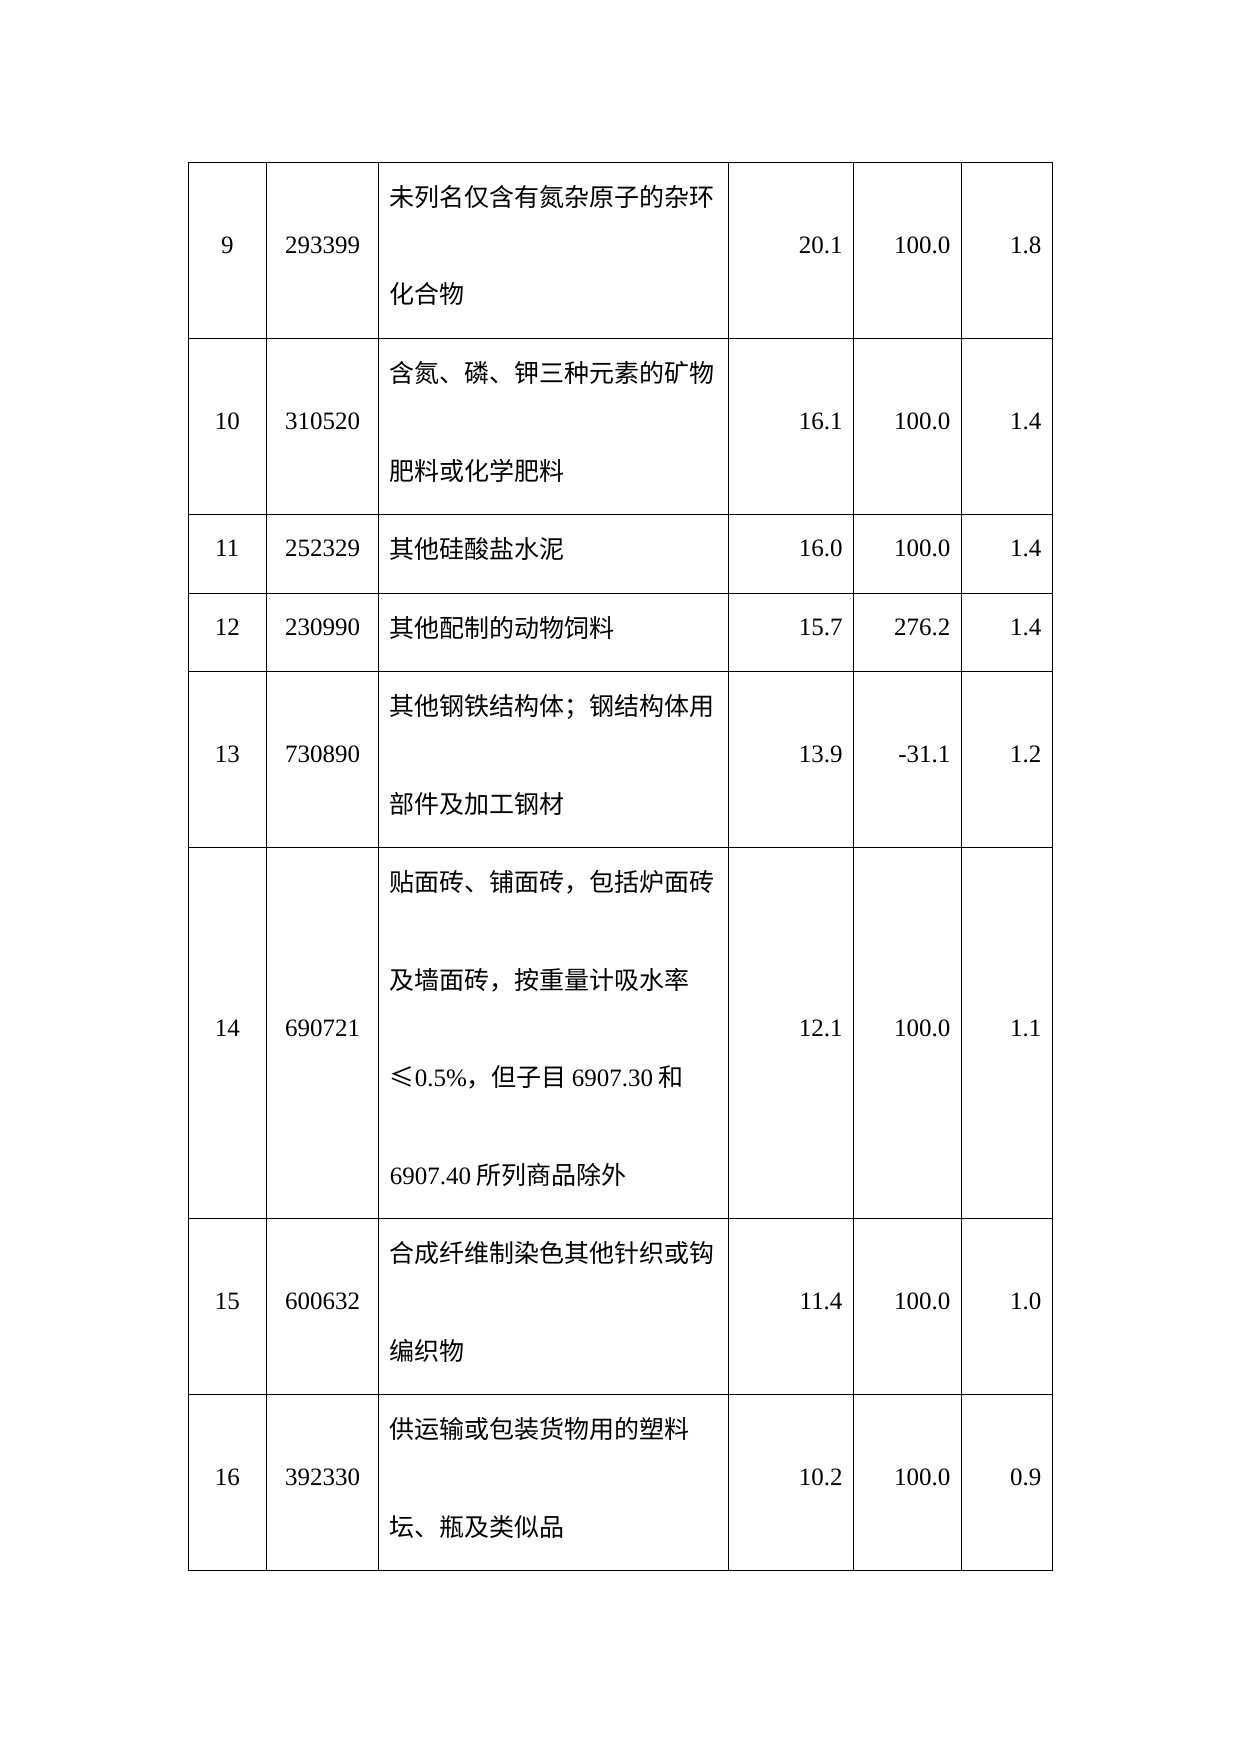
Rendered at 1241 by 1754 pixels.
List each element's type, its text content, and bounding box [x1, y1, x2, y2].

table_cell 230990 [267, 594, 378, 671]
table_cell 1.4 [962, 339, 1052, 514]
table_cell 其他钢铁结构体；钢结构体用部件及加工钢材 [379, 672, 728, 847]
table_cell 15.7 [729, 594, 853, 671]
table_cell 276.2 [854, 594, 961, 671]
table_cell 310520 [267, 339, 378, 514]
table_cell 13 [189, 672, 266, 847]
table_cell 11.4 [729, 1219, 853, 1394]
table_cell 10 [189, 339, 266, 514]
table_cell 1.4 [962, 515, 1052, 593]
table_cell 12.1 [729, 848, 853, 1218]
table_cell 293399 [267, 163, 378, 338]
table_cell 100.0 [854, 163, 961, 338]
table_cell 贴面砖、铺面砖，包括炉面砖及墙面砖，按重量计吸水率≤0.5%，但子目6907.30和6907.40所列商品除外 [379, 848, 728, 1218]
table_cell 100.0 [854, 848, 961, 1218]
table_cell 12 [189, 594, 266, 671]
table_cell 600632 [267, 1219, 378, 1394]
table_cell 0.9 [962, 1395, 1052, 1570]
table_cell 9 [189, 163, 266, 338]
table_cell 1.1 [962, 848, 1052, 1218]
table_cell 未列名仅含有氮杂原子的杂环化合物 [379, 163, 728, 338]
table_cell 100.0 [854, 1219, 961, 1394]
table_cell 合成纤维制染色其他针织或钩编织物 [379, 1219, 728, 1394]
table_cell 11 [189, 515, 266, 593]
table_cell 20.1 [729, 163, 853, 338]
table_cell 392330 [267, 1395, 378, 1570]
table_cell 其他配制的动物饲料 [379, 594, 728, 671]
table_cell -31.1 [854, 672, 961, 847]
table_cell 100.0 [854, 515, 961, 593]
table_cell 15 [189, 1219, 266, 1394]
table_cell 16.0 [729, 515, 853, 593]
table_cell 1.4 [962, 594, 1052, 671]
table_cell 16.1 [729, 339, 853, 514]
table_cell 其他硅酸盐水泥 [379, 515, 728, 593]
table_cell 1.8 [962, 163, 1052, 338]
table_cell 690721 [267, 848, 378, 1218]
table_cell 供运输或包装货物用的塑料坛、瓶及类似品 [379, 1395, 728, 1570]
table_cell 100.0 [854, 339, 961, 514]
table_cell 730890 [267, 672, 378, 847]
table_cell 10.2 [729, 1395, 853, 1570]
table_cell 1.2 [962, 672, 1052, 847]
table_cell 16 [189, 1395, 266, 1570]
table_cell 100.0 [854, 1395, 961, 1570]
table_cell 252329 [267, 515, 378, 593]
table_cell 13.9 [729, 672, 853, 847]
table_cell 14 [189, 848, 266, 1218]
table_cell 1.0 [962, 1219, 1052, 1394]
table_cell 含氮、磷、钾三种元素的矿物肥料或化学肥料 [379, 339, 728, 514]
